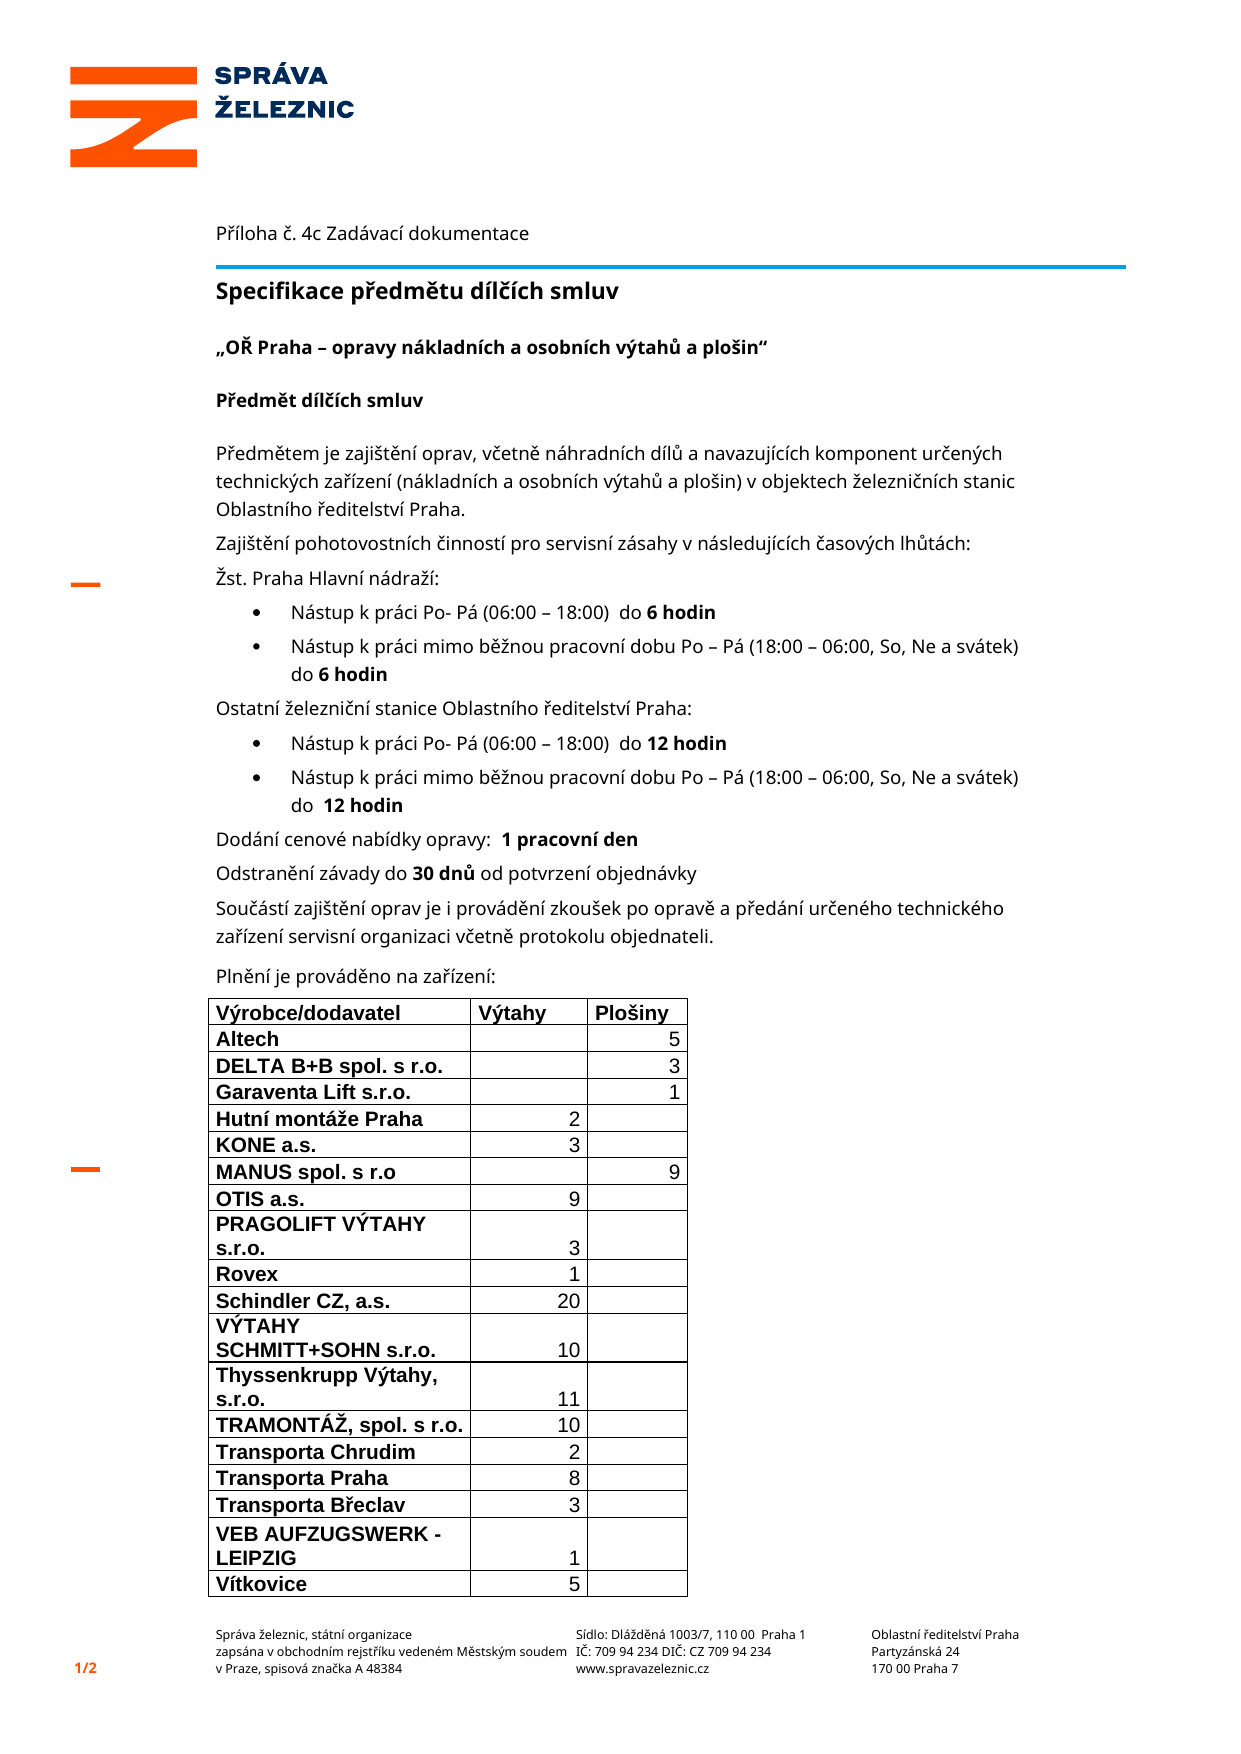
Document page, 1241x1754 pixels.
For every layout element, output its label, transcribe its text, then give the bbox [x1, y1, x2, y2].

table_cell [588, 1491, 687, 1517]
table_cell 1 [588, 1079, 687, 1104]
table_cell 9 [588, 1158, 687, 1184]
text Žst. Praha Hlavní nádraží: [216, 565, 1042, 590]
table_cell 11 [471, 1363, 587, 1410]
text Plnění je prováděno na zařízení: [216, 963, 1042, 989]
table_cell 5 [471, 1571, 587, 1596]
table_cell Thyssenkrupp Výtahy, s.r.o. [209, 1363, 470, 1410]
table_cell PRAGOLIFT VÝTAHY s.r.o. [209, 1211, 470, 1259]
table_cell TRAMONTÁŽ, spol. s r.o. [209, 1411, 470, 1437]
table_cell 10 [471, 1411, 587, 1437]
table_cell [588, 1287, 687, 1312]
table_cell [588, 1260, 687, 1286]
table_cell Transporta Chrudim [209, 1438, 470, 1463]
table_cell [588, 1211, 687, 1259]
subtitle Příloha č. 4c Zadávací dokumentace [216, 221, 1122, 246]
table_header Výrobce/dodavatel [209, 999, 470, 1024]
table_cell Schindler CZ, a.s. [209, 1287, 470, 1312]
table_cell Transporta Břeclav [209, 1491, 470, 1517]
table_cell [588, 1465, 687, 1490]
table_cell VÝTAHY SCHMITT+SOHN s.r.o. [209, 1314, 470, 1361]
text Součástí zajištění oprav je i provádění zkoušek po opravě a předání určeného technického zařízení servisní organizaci včetně protokolu objednateli. [216, 895, 1042, 948]
table_cell [588, 1363, 687, 1410]
table_cell OTIS a.s. [209, 1185, 470, 1210]
table_cell Vítkovice [209, 1571, 470, 1596]
table_cell [471, 1079, 587, 1104]
table_cell [588, 1571, 687, 1596]
list Nástup k práci mimo běžnou pracovní dobu Po – Pá (18:00 – 06:00, So, Ne a svátek) do 6 hodin [253, 633, 1042, 687]
table_cell [471, 1025, 587, 1051]
table_cell [588, 1105, 687, 1131]
table_cell [588, 1132, 687, 1157]
text Předmětem je zajištění oprav, včetně náhradních dílů a navazujících komponent určených technických zařízení (nákladních a osobních výtahů a plošin) v objektech železničních stanic Oblastního ředitelství Praha. [216, 440, 1042, 522]
table_cell 1 [471, 1518, 587, 1570]
table_header Výtahy [471, 999, 587, 1024]
table_cell [588, 1411, 687, 1437]
text Ostatní železniční stanice Oblastního ředitelství Praha: [216, 696, 1042, 721]
table_cell MANUS spol. s r.o [209, 1158, 470, 1184]
table_cell Transporta Praha [209, 1465, 470, 1490]
table_cell 3 [471, 1132, 587, 1157]
table_cell 8 [471, 1465, 587, 1490]
list Nástup k práci Po- Pá (06:00 – 18:00) do 6 hodin [253, 599, 1042, 624]
list Nástup k práci Po- Pá (06:00 – 18:00) do 12 hodin [253, 730, 1042, 755]
table_cell 5 [588, 1025, 687, 1051]
table_cell Hutní montáže Praha [209, 1105, 470, 1131]
text Předmět dílčích smluv [216, 387, 1122, 413]
table_cell 3 [471, 1491, 587, 1517]
table_cell [471, 1052, 587, 1077]
text Dodání cenové nabídky opravy: 1 pracovní den [216, 826, 1042, 852]
table_cell Garaventa Lift s.r.o. [209, 1079, 470, 1104]
table_cell [588, 1314, 687, 1361]
table_cell 20 [471, 1287, 587, 1312]
table_cell Rovex [209, 1260, 470, 1286]
table_cell 9 [471, 1185, 587, 1210]
text Zajištění pohotovostních činností pro servisní zásahy v následujících časových lhůtách: [216, 531, 1042, 556]
table_cell Altech [209, 1025, 470, 1051]
table_cell [588, 1185, 687, 1210]
table_cell 3 [471, 1211, 587, 1259]
table_cell 2 [471, 1105, 587, 1131]
table_cell KONE a.s. [209, 1132, 470, 1157]
text Odstranění závady do 30 dnů od potvrzení objednávky [216, 861, 1042, 886]
table_cell 3 [588, 1052, 687, 1077]
table_cell 1 [471, 1260, 587, 1286]
table_cell [588, 1518, 687, 1570]
table_cell VEB AUFZUGSWERK - LEIPZIG [209, 1518, 470, 1570]
table_cell DELTA B+B spol. s r.o. [209, 1052, 470, 1077]
text Specifikace předmětu dílčích smluv [216, 269, 1126, 306]
table_cell [471, 1158, 587, 1184]
text „OŘ Praha – opravy nákladních a osobních výtahů a plošin“ [216, 334, 1122, 360]
table_header Plošiny [588, 999, 687, 1024]
table_cell 10 [471, 1314, 587, 1361]
table_cell 2 [471, 1438, 587, 1463]
table_cell [588, 1438, 687, 1463]
list Nástup k práci mimo běžnou pracovní dobu Po – Pá (18:00 – 06:00, So, Ne a svátek) do 12 hodin [253, 764, 1042, 818]
